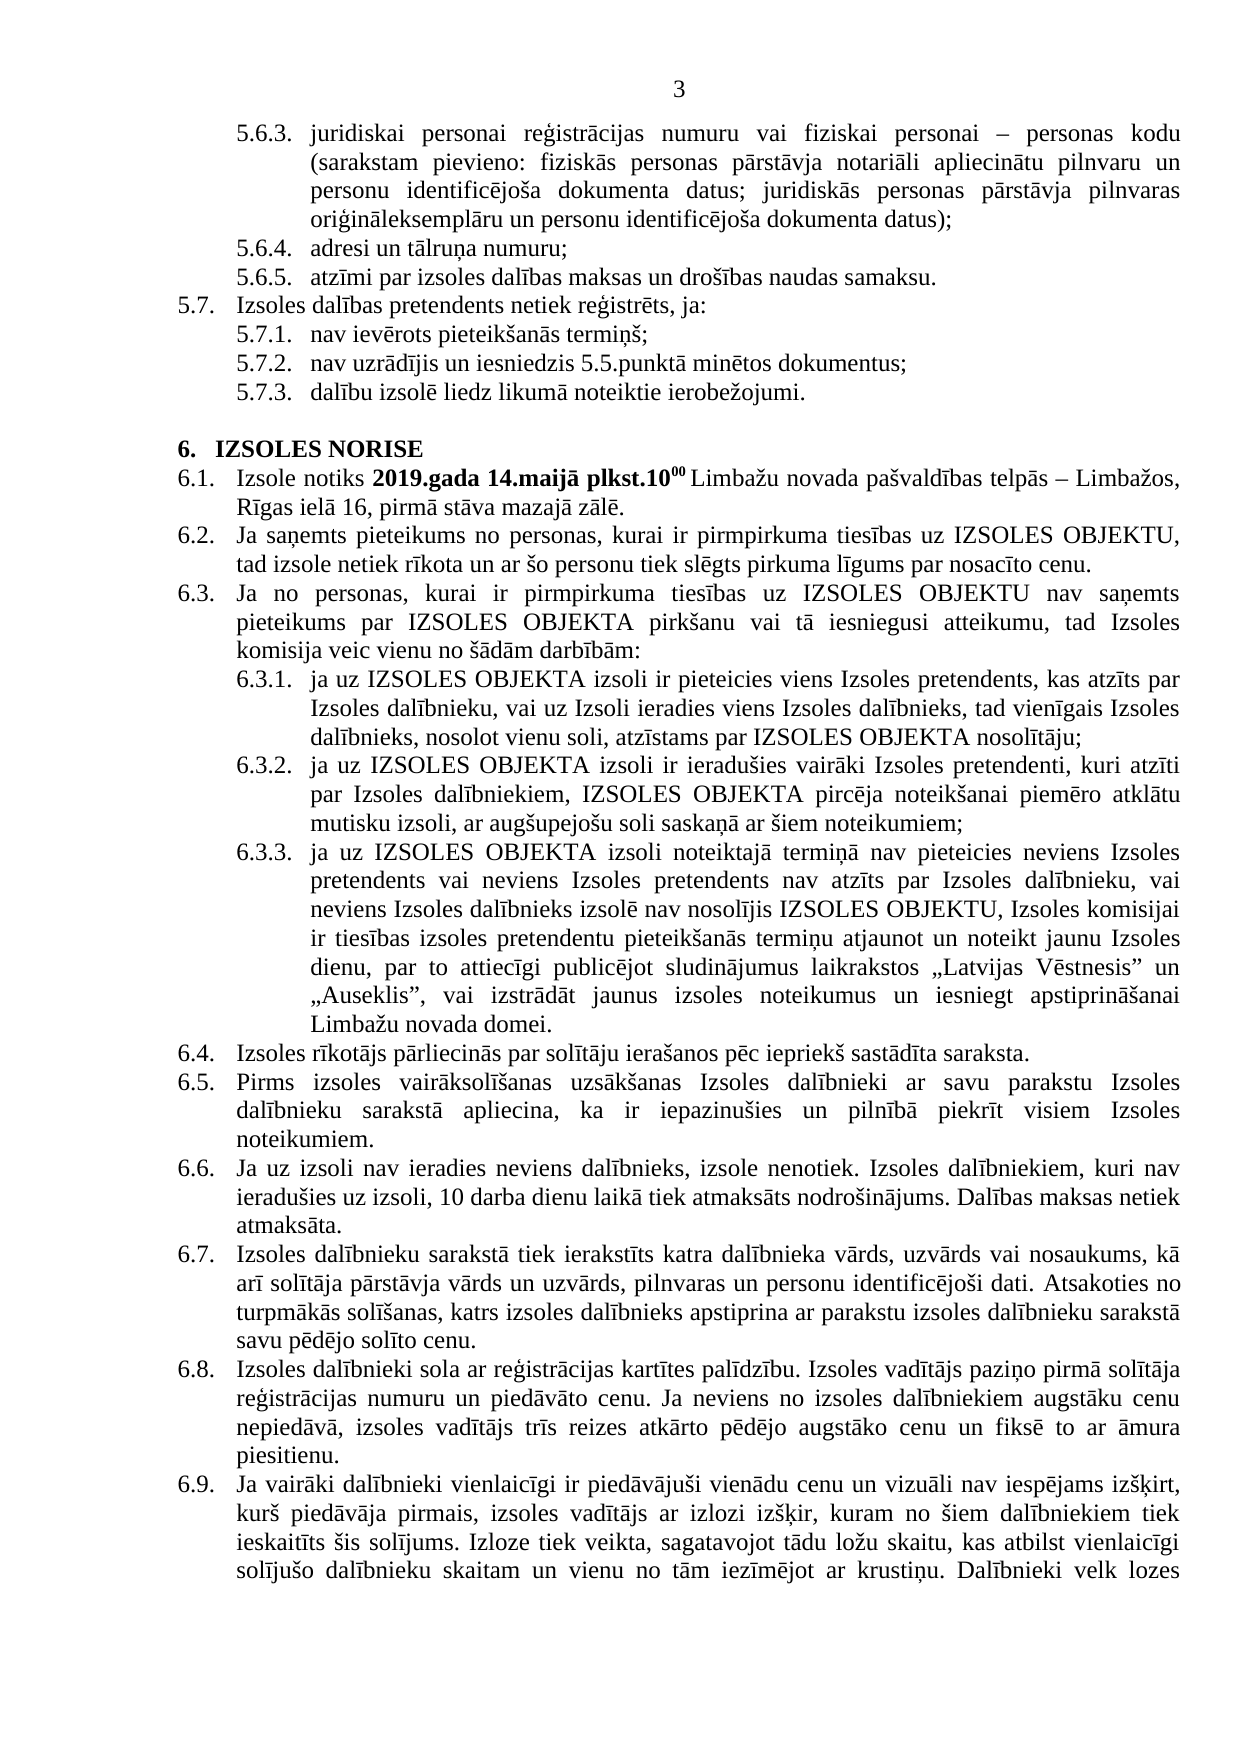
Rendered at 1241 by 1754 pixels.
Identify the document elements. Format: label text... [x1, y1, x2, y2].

list dalību izsolē liedz likumā noteiktie ierobežojumi. [236, 377, 1181, 406]
list Izsoles dalībnieki sola ar reģistrācijas kartītes palīdzību. Izsoles vadītājs paziņo pirmā solītāja reģistrācijas numuru un piedāvāto cenu. Ja neviens no izsoles dalībniekiem augstāku cenu nepiedāvā, izsoles vadītājs trīs reizes atkārto pēdējo augstāko cenu un fiksē to ar āmura piesitienu. [177, 1354, 1181, 1469]
list Izsoles dalības pretendents netiek reģistrēts, ja: [177, 291, 1181, 319]
list adresi un tālruņa numuru; [236, 233, 1181, 262]
list ja uz IZSOLES OBJEKTA izsoli noteiktajā termiņā nav pieteicies neviens Izsoles pretendents vai neviens Izsoles pretendents nav atzīts par Izsoles dalībnieku, vai neviens Izsoles dalībnieks izsolē nav nosolījis IZSOLES OBJEKTU, Izsoles komisijai ir tiesības izsoles pretendentu pieteikšanās termiņu atjaunot un noteikt jaunu Izsoles dienu, par to attiecīgi publicējot sludinājumus laikrakstos „Latvijas Vēstnesis” un „Auseklis”, vai izstrādāt jaunus izsoles noteikumus un iesniegt apstiprināšanai Limbažu novada domei. [236, 837, 1181, 1038]
list Ja no personas, kurai ir pirmpirkuma tiesības uz IZSOLES OBJEKTU nav saņemts pieteikums par IZSOLES OBJEKTA pirkšanu vai tā iesniegusi atteikumu, tad Izsoles komisija veic vienu no šādām darbībām: [177, 578, 1181, 664]
list IZSOLES NORISE [177, 434, 1181, 463]
list Izsoles rīkotājs pārliecinās par solītāju ierašanos pēc iepriekš sastādīta saraksta. [177, 1038, 1181, 1067]
list nav uzrādījis un iesniedzis 5.5.punktā minētos dokumentus; [236, 348, 1181, 377]
list ja uz IZSOLES OBJEKTA izsoli ir pieteicies viens Izsoles pretendents, kas atzīts par Izsoles dalībnieku, vai uz Izsoli ieradies viens Izsoles dalībnieks, tad vienīgais Izsoles dalībnieks, nosolot vienu soli, atzīstams par IZSOLES OBJEKTA nosolītāju; [236, 664, 1181, 751]
list nav ievērots pieteikšanās termiņš; [236, 319, 1181, 348]
list atzīmi par izsoles dalības maksas un drošības naudas samaksu. [236, 262, 1181, 291]
list Pirms izsoles vairāksolīšanas uzsākšanas Izsoles dalībnieki ar savu parakstu Izsoles dalībnieku sarakstā apliecina, ka ir iepazinušies un pilnībā piekrīt visiem Izsoles noteikumiem. [177, 1067, 1181, 1153]
list Izsole notiks 2019.gada 14.maijā plkst.1000 Limbažu novada pašvaldības telpās – Limbažos, Rīgas ielā 16, pirmā stāva mazajā zālē. [177, 463, 1181, 521]
list Ja saņemts pieteikums no personas, kurai ir pirmpirkuma tiesības uz IZSOLES OBJEKTU, tad izsole netiek rīkota un ar šo personu tiek slēgts pirkuma līgums par nosacīto cenu. [177, 521, 1181, 578]
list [177, 1469, 1181, 1584]
list ja uz IZSOLES OBJEKTA izsoli ir ieradušies vairāki Izsoles pretendenti, kuri atzīti par Izsoles dalībniekiem, IZSOLES OBJEKTA pircēja noteikšanai piemēro atklātu mutisku izsoli, ar augšupejošu soli saskaņā ar šiem noteikumiem; [236, 751, 1181, 837]
list Ja uz izsoli nav ieradies neviens dalībnieks, izsole nenotiek. Izsoles dalībniekiem, kuri nav ieradušies uz izsoli, 10 darba dienu laikā tiek atmaksāts nodrošinājums. Dalības maksas netiek atmaksāta. [177, 1153, 1181, 1239]
list juridiskai personai reģistrācijas numuru vai fiziskai personai – personas kodu (sarakstam pievieno: fiziskās personas pārstāvja notariāli apliecinātu pilnvaru un personu identificējoša dokumenta datus; juridiskās personas pārstāvja pilnvaras oriģināleksemplāru un personu identificējoša dokumenta datus); [236, 118, 1181, 233]
list Izsoles dalībnieku sarakstā tiek ierakstīts katra dalībnieka vārds, uzvārds vai nosaukums, kā arī solītāja pārstāvja vārds un uzvārds, pilnvaras un personu identificējoši dati. Atsakoties no turpmākās solīšanas, katrs izsoles dalībnieks apstiprina ar parakstu izsoles dalībnieku sarakstā savu pēdējo solīto cenu. [177, 1239, 1181, 1354]
